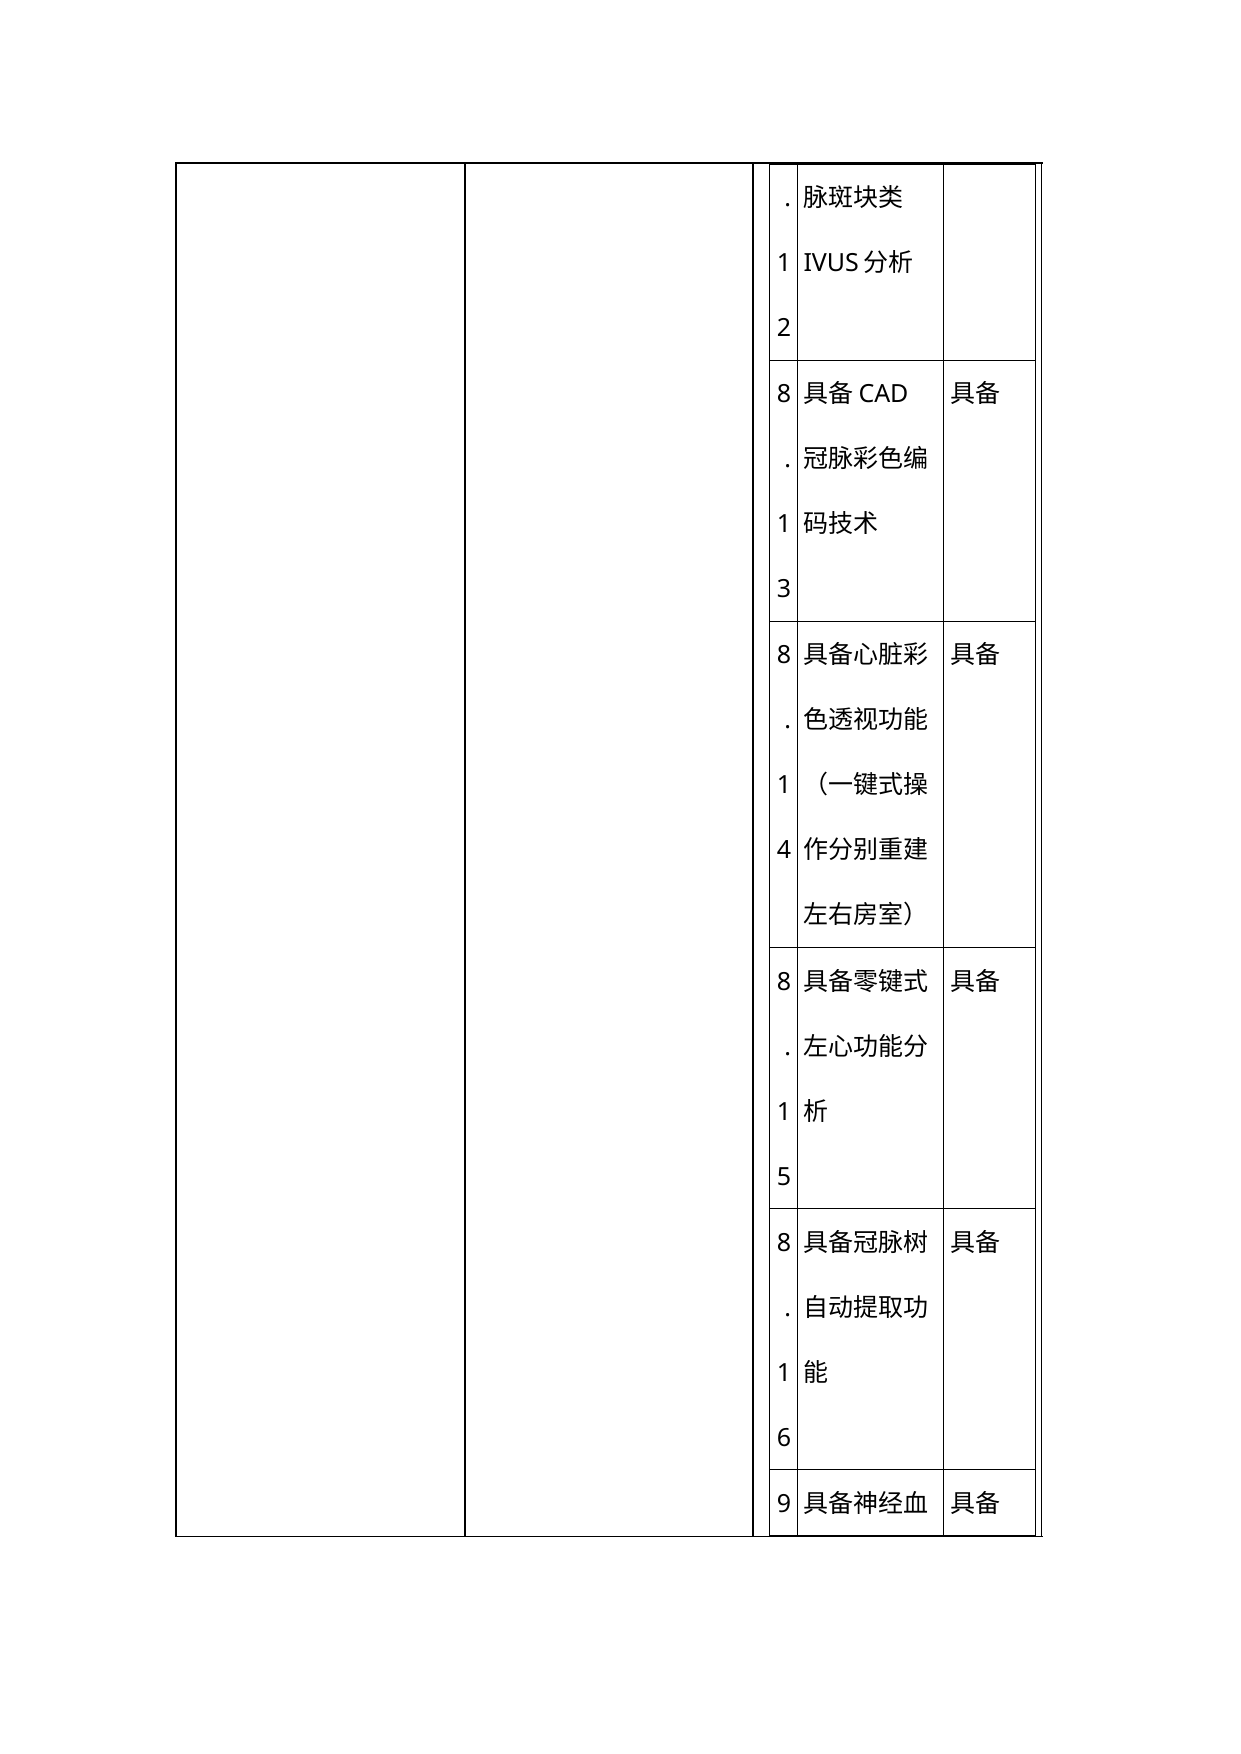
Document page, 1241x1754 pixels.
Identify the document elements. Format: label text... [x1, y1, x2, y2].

table_cell [1036, 164, 1041, 1536]
table_cell [944, 165, 1035, 360]
table_cell [944, 1470, 1035, 1535]
table_cell [754, 164, 769, 1536]
table_cell [770, 361, 797, 621]
table_cell [770, 1209, 797, 1469]
table_cell [798, 361, 943, 621]
table_cell [466, 164, 752, 1536]
table_cell [770, 948, 797, 1208]
table_cell [798, 1209, 943, 1469]
table_cell 2 [177, 164, 464, 1536]
table_cell [944, 1209, 1035, 1469]
table_cell [798, 1470, 943, 1535]
table_cell [770, 165, 797, 360]
table_cell [770, 622, 797, 947]
table_cell [944, 622, 1035, 947]
table_cell [798, 622, 943, 947]
table_cell [770, 1470, 797, 1535]
table_cell [798, 165, 943, 360]
table_cell [944, 948, 1035, 1208]
table_cell [798, 948, 943, 1208]
table_cell [944, 361, 1035, 621]
